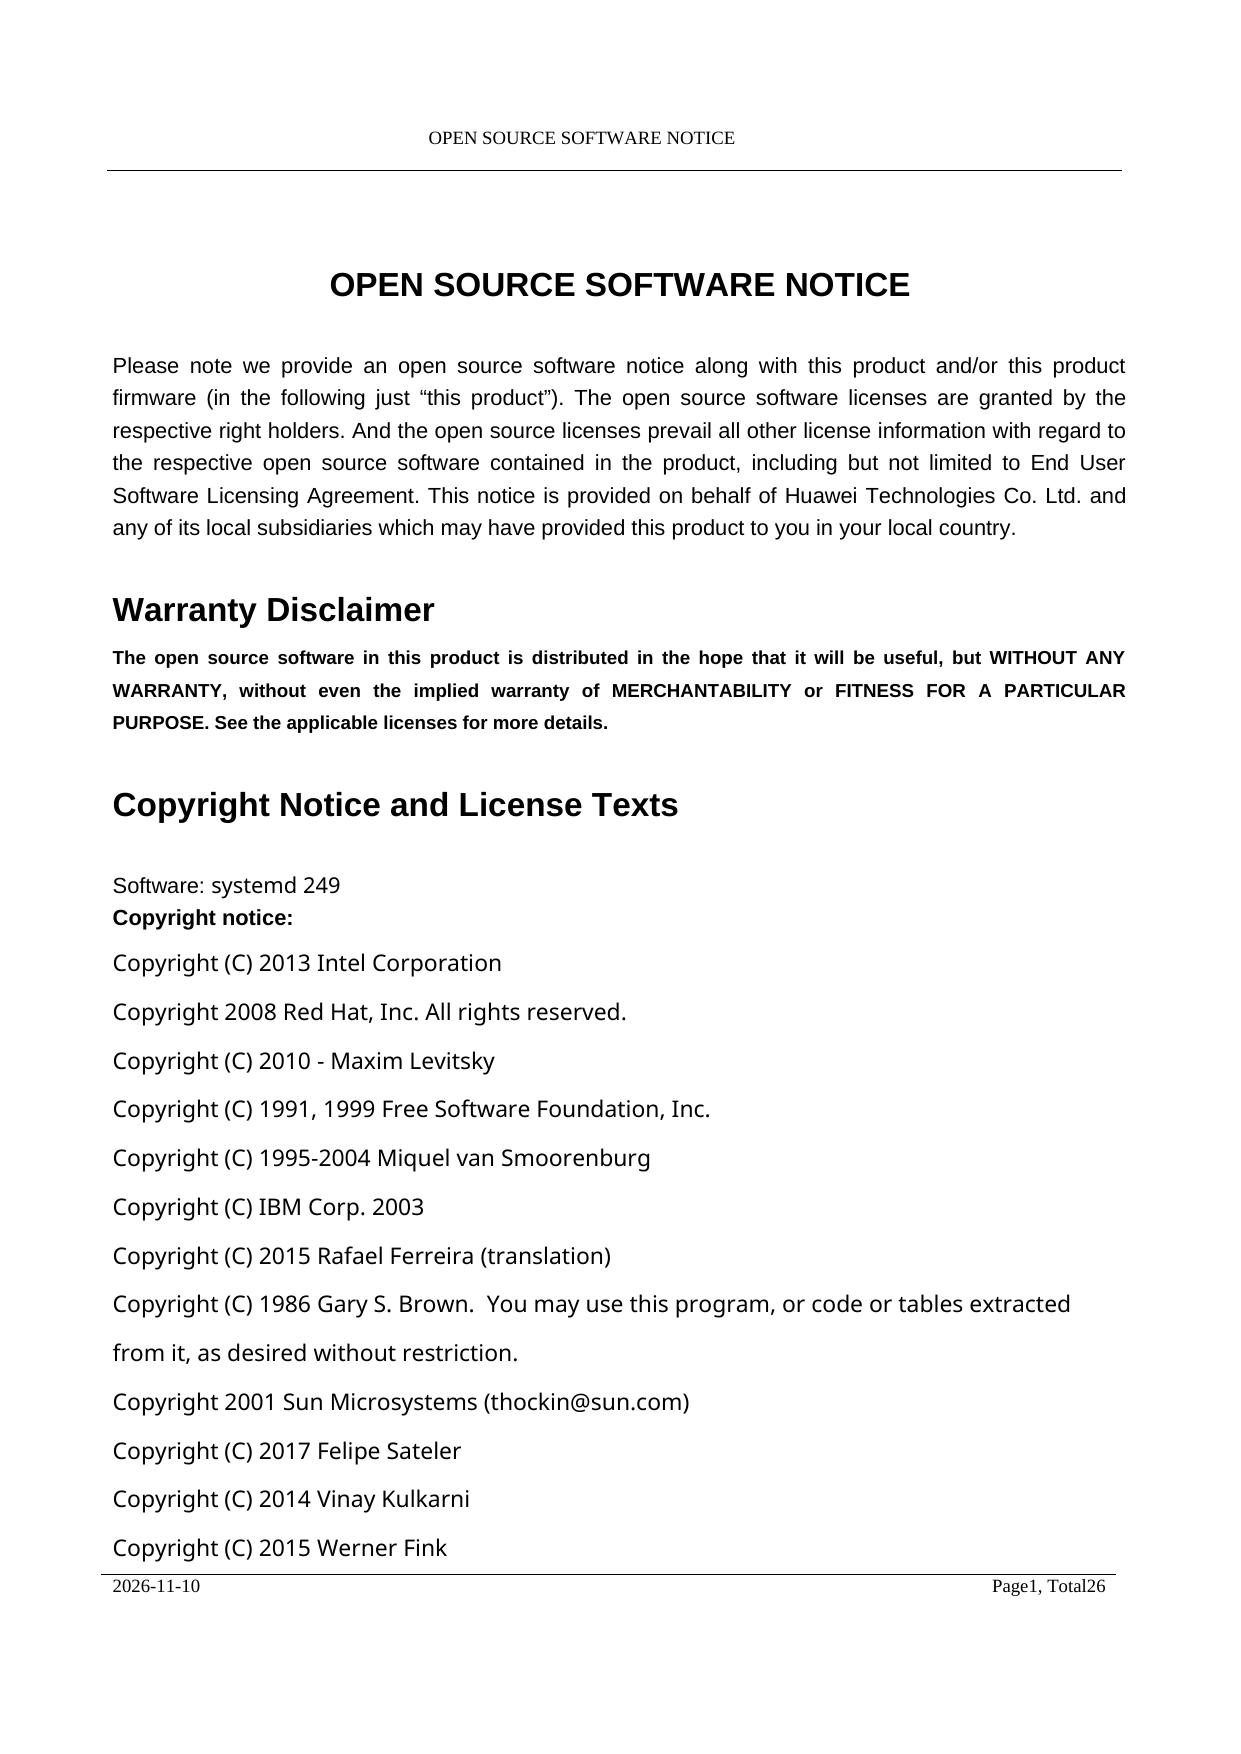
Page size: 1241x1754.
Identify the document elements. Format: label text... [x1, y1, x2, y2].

text Please note we provide an open source software notice along with this product and/or this product firmware (in the following just “this product”). The open source software licenses are granted by the respective right holders. And the open source licenses prevail all other license information with regard to the respective open source software contained in the product, including but not limited to End User Software Licensing Agreement. This notice is provided on behalf of Huawei Technologies Co. Ltd. and any of its local subsidiaries which may have provided this product to you in your local country. [112, 349, 1128, 544]
text The open source software in this product is distributed in the hope that it will be useful, but WITHOUT ANY WARRANTY, without even the implied warranty of MERCHANTABILITY or FITNESS FOR A PARTICULAR PURPOSE. See the applicable licenses for more details. [112, 641, 1128, 739]
text Copyright notice: [112, 901, 1128, 934]
text Software: systemd 249 [112, 869, 1128, 901]
text Copyright Notice and License Texts [112, 771, 1128, 836]
text Warranty Disclaimer [112, 576, 1128, 641]
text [112, 947, 1128, 1564]
text OPEN SOURCE SOFTWARE NOTICE [112, 251, 1128, 316]
